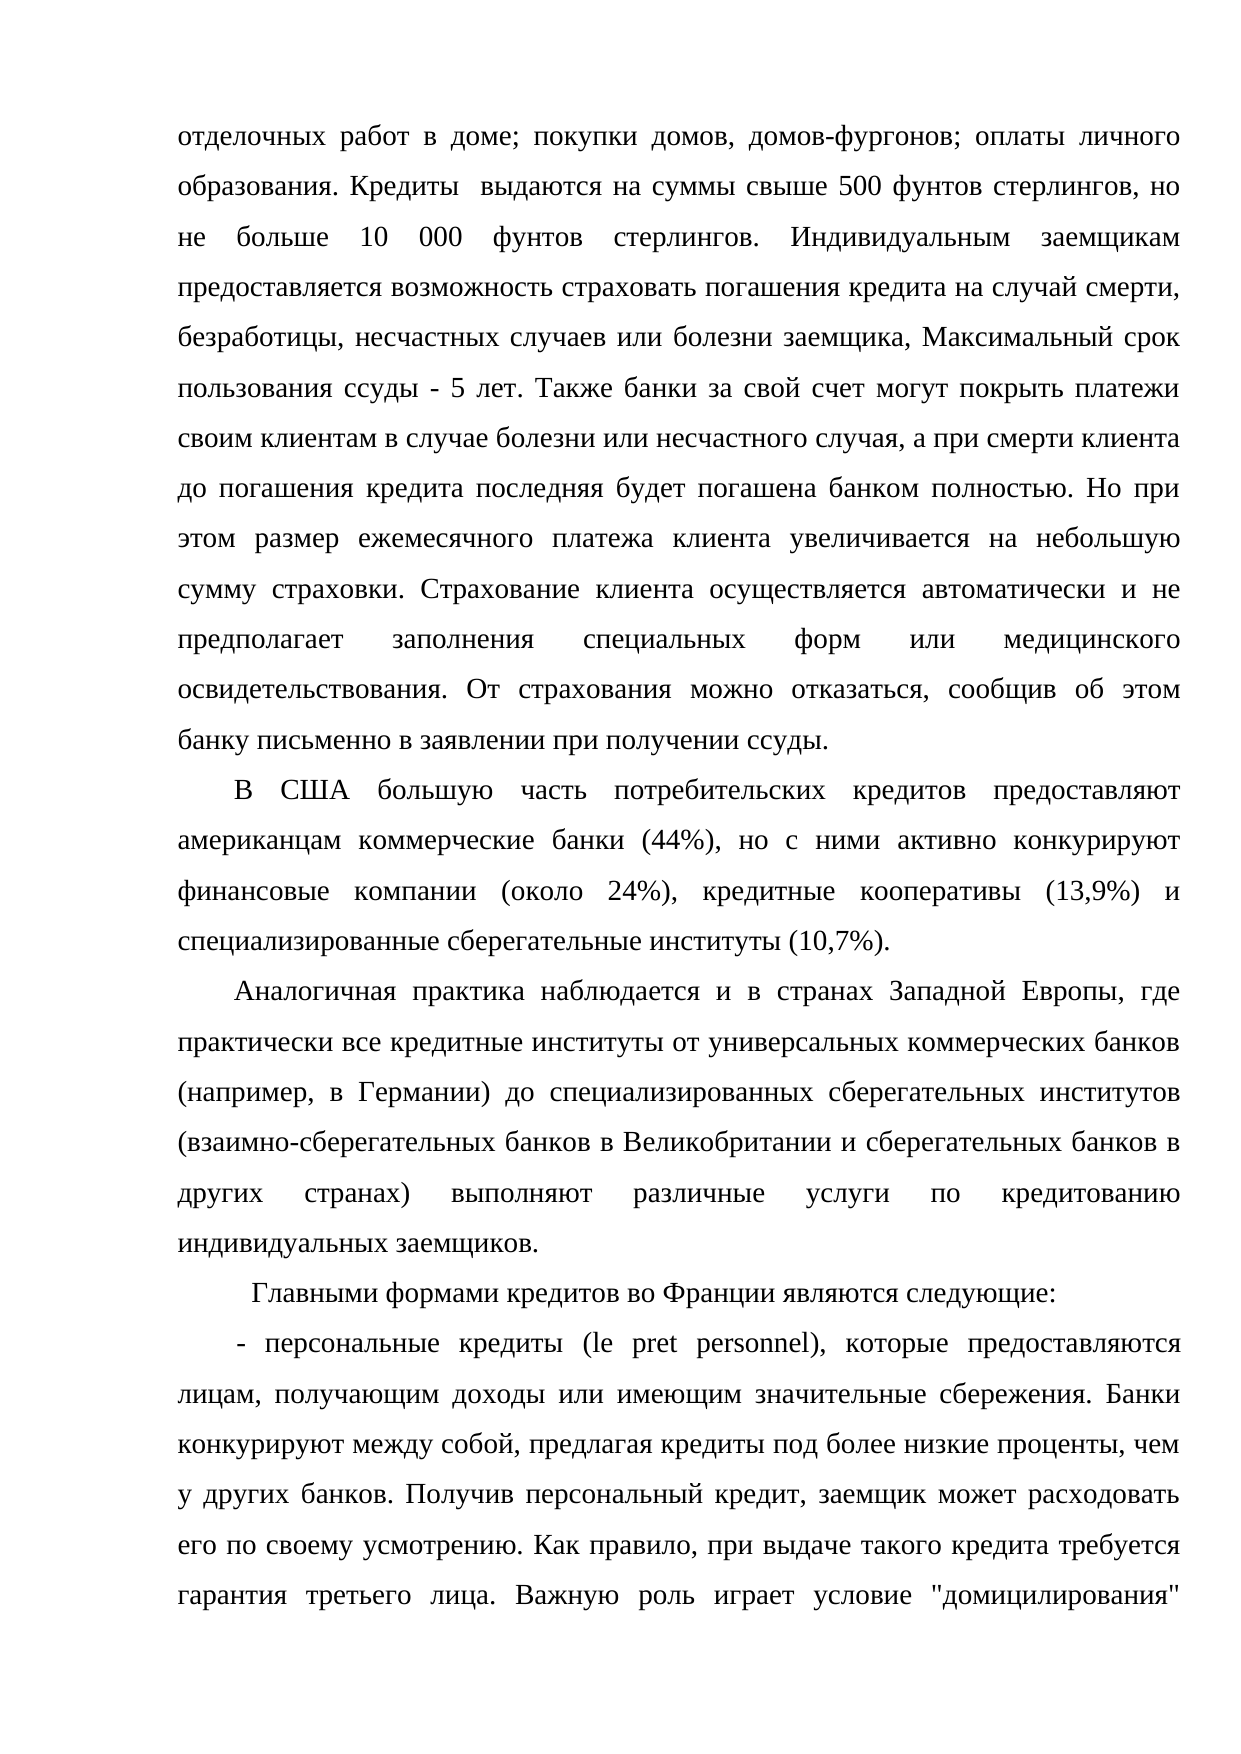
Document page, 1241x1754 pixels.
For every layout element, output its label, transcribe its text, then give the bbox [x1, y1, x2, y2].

text В США большую часть потребительских кредитов предоставляют американцам коммерческие банки (44%), но с ними активно конкурируют финансовые компании (около 24%), кредитные кооперативы (13,9%) и специализированные сберегательные институты (10,7%). [177, 772, 1181, 957]
text Аналогичная практика наблюдается и в странах Западной Европы, где практически все кредитные институты от универсальных коммерческих банков (например, в Германии) до специализированных сберегательных институтов (взаимно-сберегательных банков в Великобритании и сберегательных банков в других странах) выполняют различные услуги по кредитованию индивидуальных заемщиков. [177, 973, 1181, 1258]
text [177, 1326, 1181, 1611]
text Главными формами кредитов во Франции являются следующие: [177, 1275, 1181, 1309]
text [177, 118, 1181, 755]
